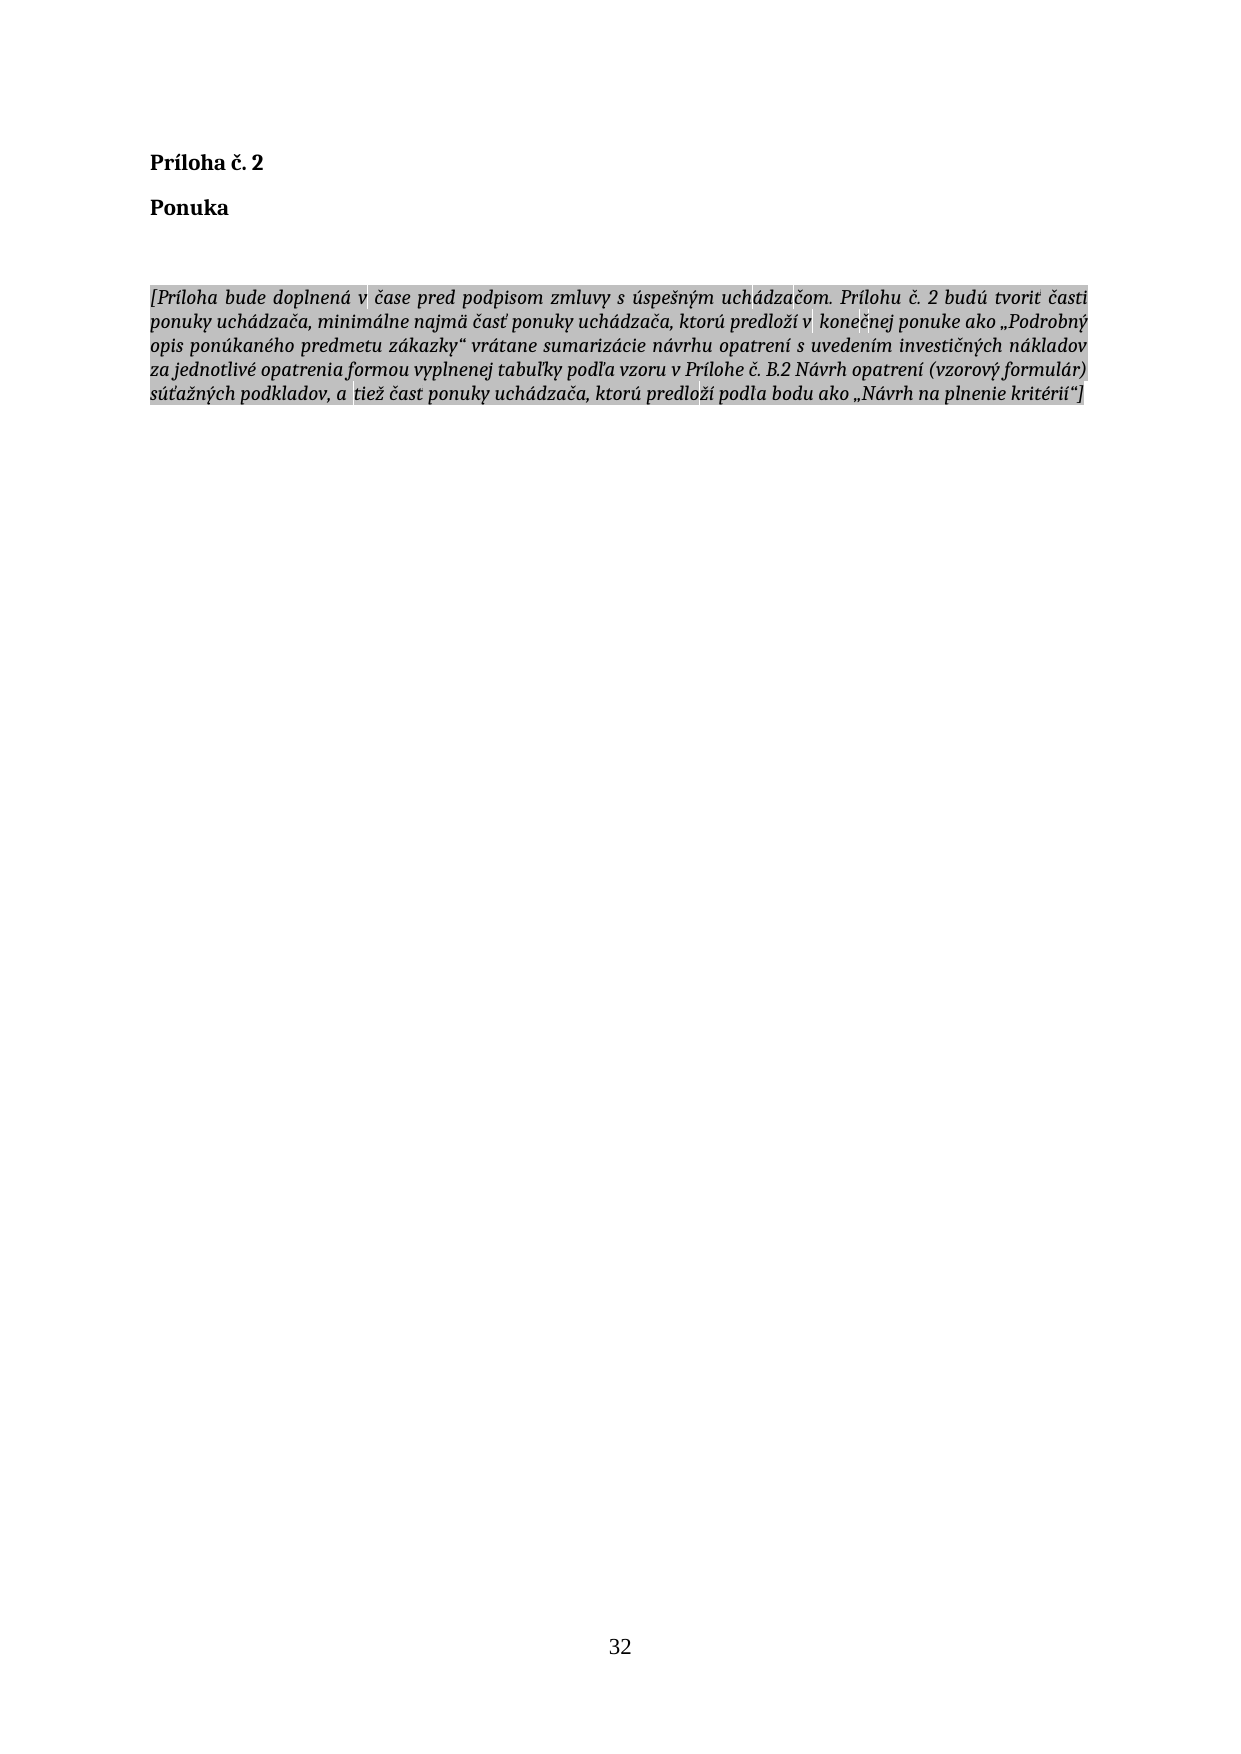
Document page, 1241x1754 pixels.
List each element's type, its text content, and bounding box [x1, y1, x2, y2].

text Príloha č. 2 [150, 150, 1090, 176]
text Ponuka [150, 195, 1090, 221]
